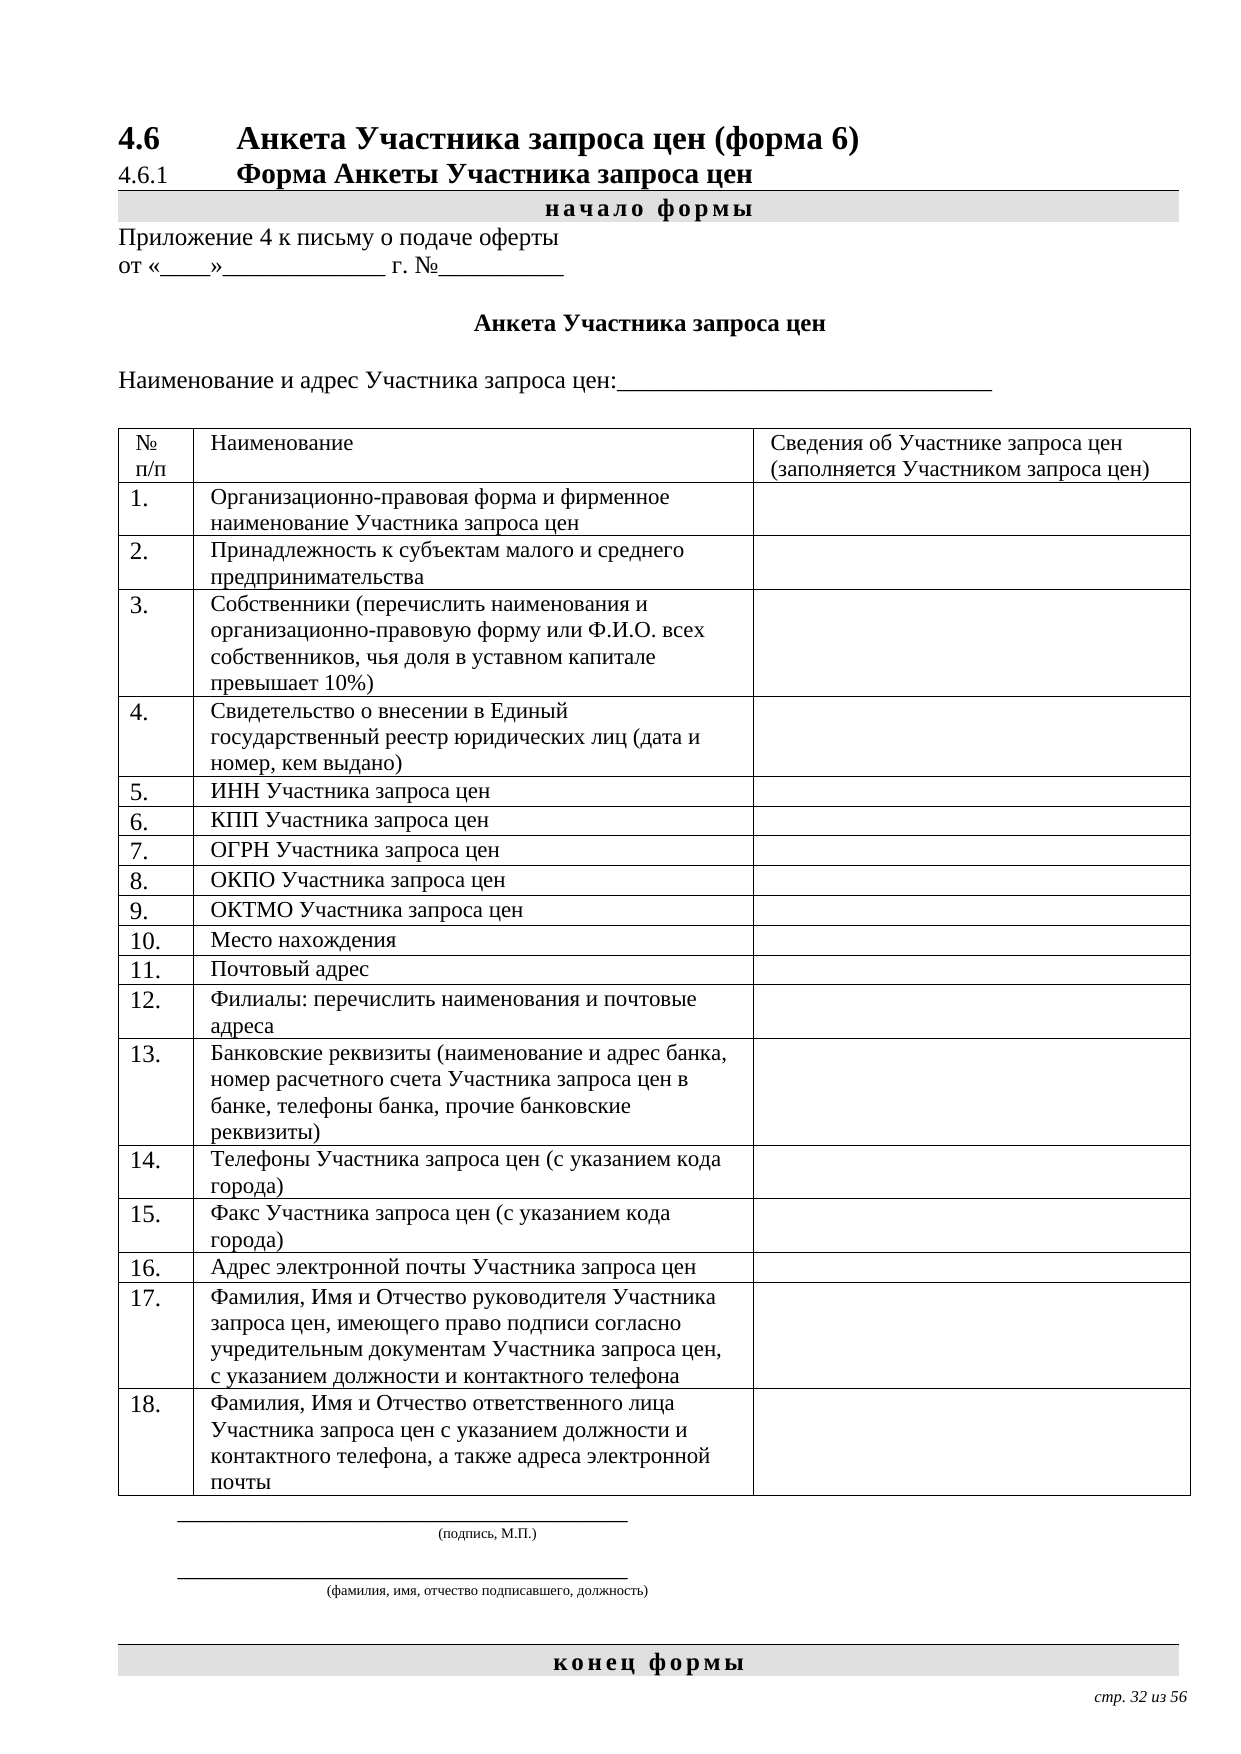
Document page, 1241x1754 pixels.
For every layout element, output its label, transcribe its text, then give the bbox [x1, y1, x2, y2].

text начало формы [118, 191, 1179, 222]
table_cell [754, 536, 1190, 589]
table_cell [119, 590, 193, 696]
table_cell Банковские реквизиты (наименование и адрес банка, номер расчетного счета Участника запроса цен в банке, телефоны банка, прочие банковские реквизиты) [194, 1039, 753, 1144]
text Форма Анкеты Участника запроса цен [118, 156, 1181, 190]
table_cell Телефоны Участника запроса цен (с указанием кода города) [194, 1146, 753, 1198]
table_cell [119, 1039, 193, 1144]
table_cell [754, 777, 1190, 806]
text Анкета Участника запроса цен [118, 308, 1181, 337]
table_cell [754, 1146, 1190, 1198]
table_cell Место нахождения [194, 926, 753, 954]
table_header Сведения об Участнике запроса цен (заполняется Участником запроса цен) [754, 429, 1190, 482]
table_cell ОКПО Участника запроса цен [194, 866, 753, 895]
table_cell [754, 896, 1190, 925]
text ____________________________________ [118, 1553, 1181, 1582]
text ____________________________________ [118, 1496, 1181, 1524]
table_cell [119, 1146, 193, 1198]
table_cell [119, 956, 193, 984]
table_cell [754, 866, 1190, 895]
table_cell [119, 926, 193, 954]
text конец формы [118, 1645, 1179, 1676]
table_cell Факс Участника запроса цен (с указанием кода города) [194, 1199, 753, 1252]
table_cell Организационно-правовая форма и фирменное наименование Участника запроса цен [194, 483, 753, 535]
text (фамилия, имя, отчество подписавшего, должность) [118, 1582, 797, 1611]
table_cell [119, 896, 193, 925]
text Наименование и адрес Участника запроса цен:______________________________ [118, 366, 1181, 394]
table_cell [754, 1199, 1190, 1252]
table_cell [119, 536, 193, 589]
table_cell Филиалы: перечислить наименования и почтовые адреса [194, 985, 753, 1038]
table_cell [754, 956, 1190, 984]
table_cell [754, 1389, 1190, 1495]
table_header Наименование [194, 429, 753, 482]
text (подпись, М.П.) [118, 1524, 797, 1553]
table_cell [119, 697, 193, 776]
table_cell [754, 697, 1190, 776]
table_cell Почтовый адрес [194, 956, 753, 984]
subtitle Анкета Участника запроса цен (форма ) [118, 118, 1181, 156]
table_cell [119, 985, 193, 1038]
table_cell [119, 1283, 193, 1388]
table_cell [119, 807, 193, 835]
table_cell [754, 1039, 1190, 1144]
table_cell [754, 807, 1190, 835]
table_cell [754, 1283, 1190, 1388]
table_cell Собственники (перечислить наименования и организационно-правовую форму или Ф.И.О. всех собственников, чья доля в уставном капитале превышает 10%) [194, 590, 753, 696]
table_cell ОГРН Участника запроса цен [194, 836, 753, 865]
table_cell Фамилия, Имя и Отчество руководителя Участника запроса цен, имеющего право подписи согласно учредительным документам Участника запроса цен, с указанием должности и контактного телефона [194, 1283, 753, 1388]
table_cell ИНН Участника запроса цен [194, 777, 753, 806]
table_cell [119, 777, 193, 806]
table_cell Фамилия, Имя и Отчество ответственного лица Участника запроса цен с указанием должности и контактного телефона, а также адреса электронной почты [194, 1389, 753, 1495]
table_cell [754, 836, 1190, 865]
table_cell Адрес электронной почты Участника запроса цен [194, 1253, 753, 1282]
table_cell Свидетельство о внесении в Единый государственный реестр юридических лиц (дата и номер, кем выдано) [194, 697, 753, 776]
table_cell [119, 866, 193, 895]
table_cell [754, 1253, 1190, 1282]
table_header № п/п [119, 429, 193, 482]
text Приложение 4 к письму о подаче оферты от «____»_____________ г. №__________ [118, 222, 1181, 279]
table_cell [119, 1253, 193, 1282]
table_cell [119, 1389, 193, 1495]
table_cell [754, 483, 1190, 535]
table_cell Принадлежность к субъектам малого и среднего предпринимательства [194, 536, 753, 589]
table_cell [119, 1199, 193, 1252]
table_cell [119, 836, 193, 865]
table_cell [754, 590, 1190, 696]
table_cell [754, 926, 1190, 954]
table_cell [754, 985, 1190, 1038]
table_cell [119, 483, 193, 535]
table_cell ОКТМО Участника запроса цен [194, 896, 753, 925]
table_cell КПП Участника запроса цен [194, 807, 753, 835]
